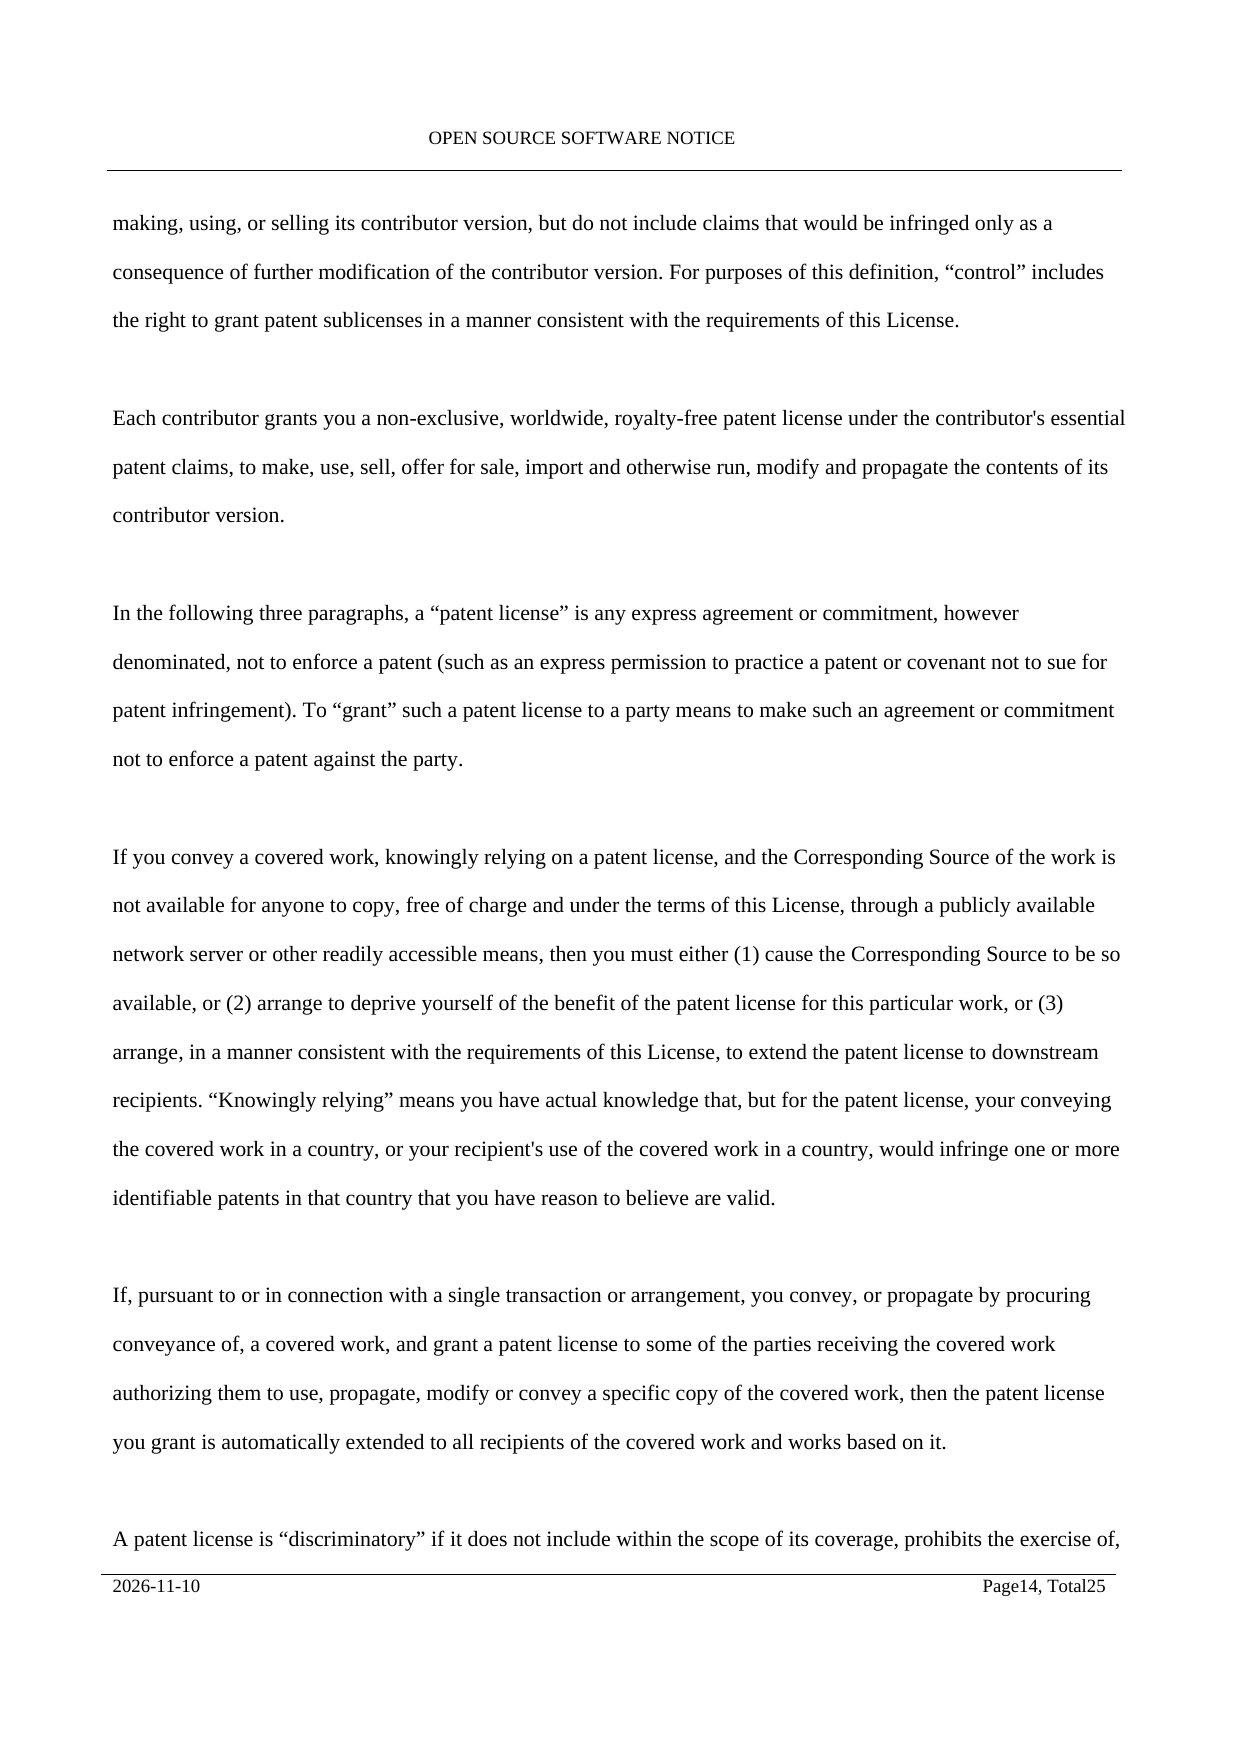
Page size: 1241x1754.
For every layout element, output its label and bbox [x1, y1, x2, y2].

text [112, 206, 1128, 1555]
